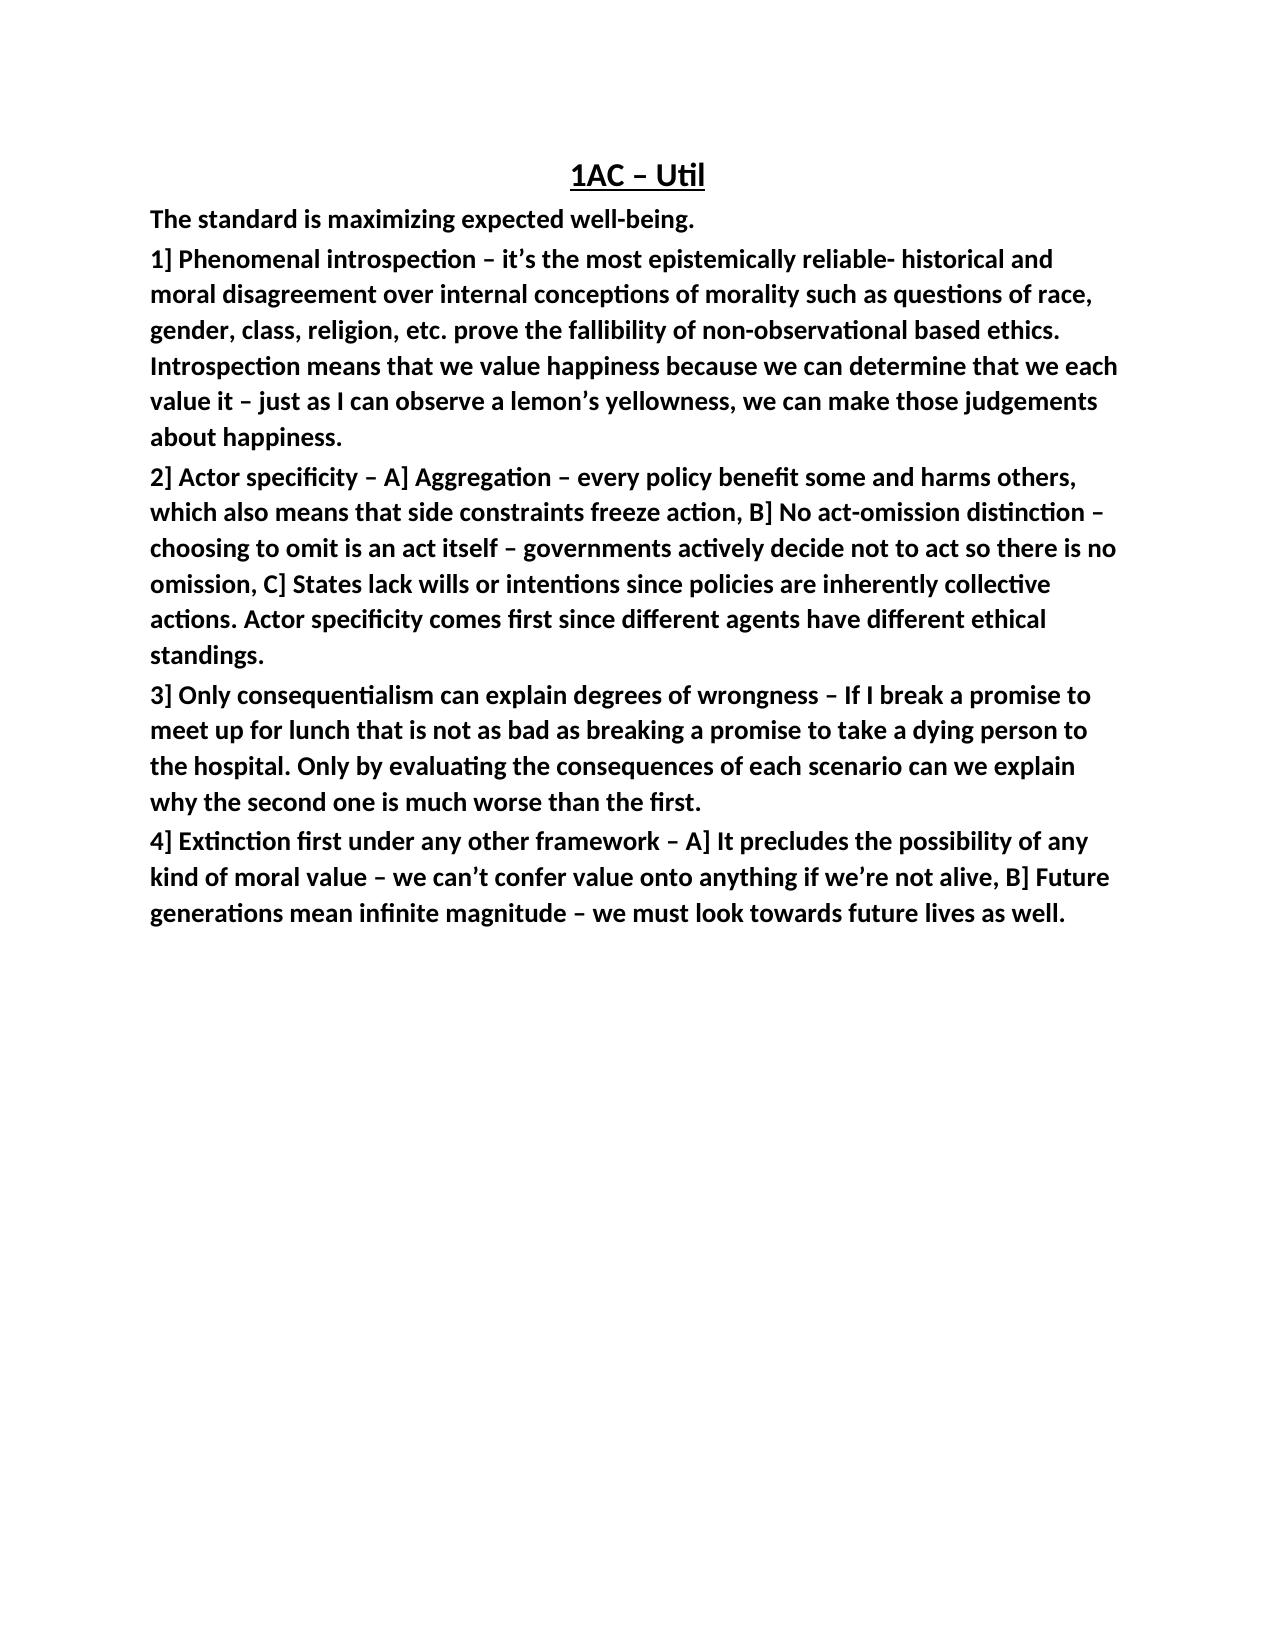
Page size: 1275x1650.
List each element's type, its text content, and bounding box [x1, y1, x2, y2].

subtitle 1] Phenomenal introspection – it’s the most epistemically reliable- historical and moral disagreement over internal conceptions of morality such as questions of race, gender, class, religion, etc. prove the fallibility of non-observational based ethics. Introspection means that we value happiness because we can determine that we each value it – just as I can observe a lemon’s yellowness, we can make those judgements about happiness. [150, 242, 1125, 453]
subtitle 2] Actor specificity – A] Aggregation – every policy benefit some and harms others, which also means that side constraints freeze action, B] No act-omission distinction – choosing to omit is an act itself – governments actively decide not to act so there is no omission, C] States lack wills or intentions since policies are inherently collective actions. Actor specificity comes first since different agents have different ethical standings. [150, 460, 1125, 671]
subtitle 3] Only consequentialism can explain degrees of wrongness – If I break a promise to meet up for lunch that is not as bad as breaking a promise to take a dying person to the hospital. Only by evaluating the consequences of each scenario can we explain why the second one is much worse than the first. [150, 678, 1125, 818]
subtitle 1AC – Util [150, 154, 1125, 195]
subtitle The standard is maximizing expected well-being. [150, 202, 1125, 235]
subtitle 4] Extinction first under any other framework – A] It precludes the possibility of any kind of moral value – we can’t confer value onto anything if we’re not alive, B] Future generations mean infinite magnitude – we must look towards future lives as well. [150, 824, 1125, 929]
